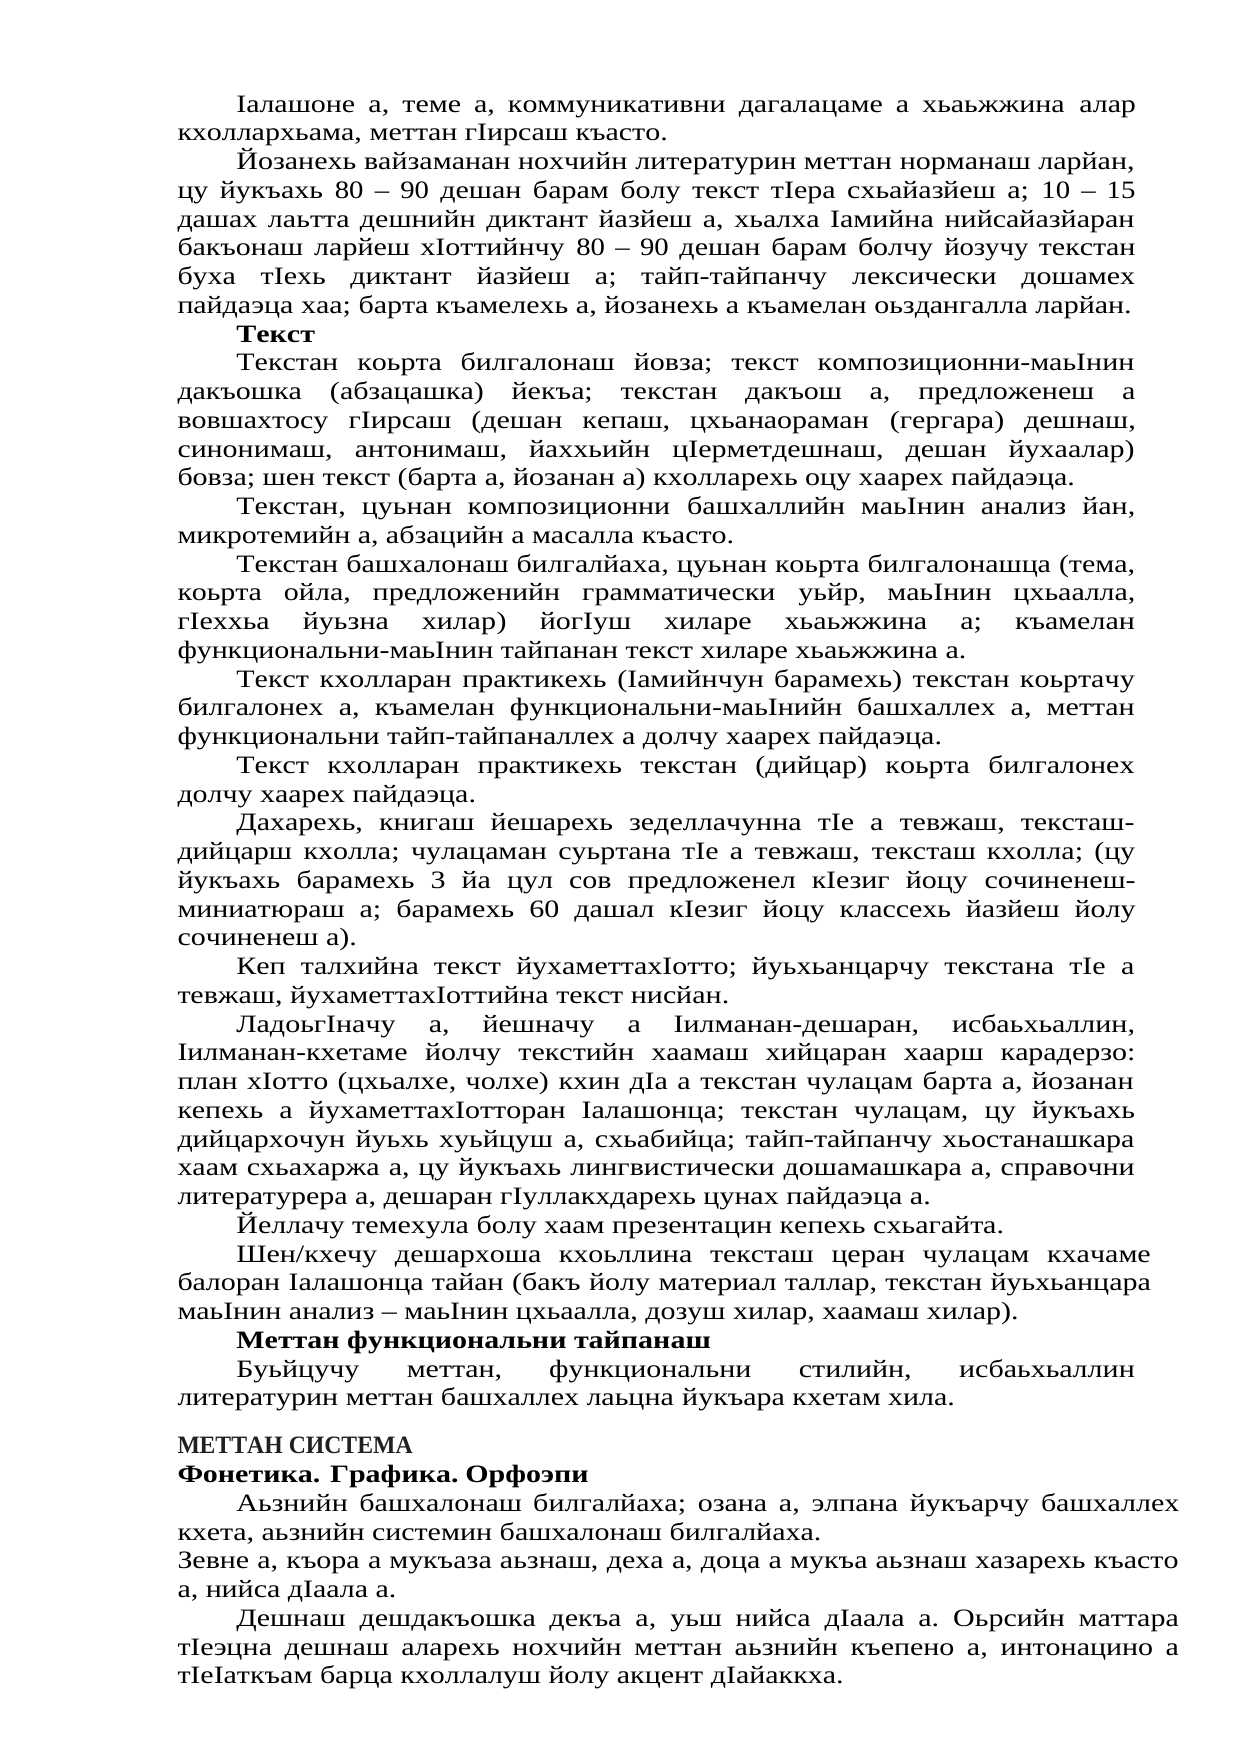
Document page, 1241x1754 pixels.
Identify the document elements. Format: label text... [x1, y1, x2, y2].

text Кеп талхийна текст йухаметтахӀотто; йуьхьанцарчу текстана тӀе а тевжаш, йухаметтахӀоттийна текст нисйан. [177, 951, 1136, 1009]
text Текстан коьрта билгалонаш йовза; текст композиционни-маьӀнин дакъошка (абзацашка) йекъа; текстан дакъош а, предложенеш а вовшахтосу гӀирсаш (дешан кепаш, цхьанаораман (гергара) дешнаш, синонимаш, антонимаш, йаххьийн цӀерметдешнаш, дешан йухаалар) бовза; шен текст (барта а, йозанан а) кхолларехь оцу хаарех пайдаэца. [177, 347, 1136, 491]
text Меттан функциональни тайпанаш [177, 1325, 1136, 1354]
text Ӏалашоне а, теме а, коммуникативни дагалацаме а хьаьжжина алар кхоллархьама, меттан гӀирсаш къасто. [177, 89, 1136, 146]
text Йеллачу темехула болу хаам презентацин кепехь схьагайта. [177, 1210, 1136, 1239]
text Аьзнийн башхалонаш билгалйаха; озана а, элпана йукъарчу башхаллех кхета, аьзнийн системин башхалонаш билгалйаха. [177, 1488, 1180, 1545]
text МЕТТАН СИСТЕМА [177, 1430, 1152, 1459]
text Зевне а, къора а мукъаза аьзнаш, деха а, доца а мукъа аьзнаш хазарехь къасто а, нийса дӀаала а. [177, 1545, 1180, 1603]
text Буьйцучу меттан, функциональни стилийн, исбаьхьаллин литературин меттан башхаллех лаьцна йукъара кхетам хила. [177, 1354, 1136, 1411]
text Текст кхолларан практикехь (Ӏамийнчун барамехь) текстан коьртачу билгалонех а, къамелан функциональни-маьӀнийн башхаллех а, меттан функциональни тайп-тайпаналлех а долчу хаарех пайдаэца. [177, 664, 1136, 750]
text ЛадоьгӀначу а, йешначу а Ӏилманан-дешаран, исбаьхьаллин, Ӏилманан-кхетаме йолчу текстийн хаамаш хийцаран хаарш карадерзо: план хӀотто (цхьалхе, чолхе) кхин дӀа а текстан чулацам барта а, йозанан кепехь а йухаметтахӀотторан Ӏалашонца; текстан чулацам, цу йукъахь дийцархочун йуьхь хуьйцуш а, схьабийца; тайп-тайпанчу хьостанашкара хаам схьахаржа а, цу йукъахь лингвистически дошамашкара а, справочни литературера а, дешаран гӀуллакхдарехь цунах пайдаэца а. [177, 1009, 1136, 1210]
text Текстан, цуьнан композиционни башхаллийн маьӀнин анализ йан, микротемийн а, абзацийн а масалла къасто. [177, 491, 1136, 549]
text Текст [177, 319, 1135, 347]
text Фонетика. Графика. Орфоэпи [177, 1459, 1152, 1488]
text Текст кхолларан практикехь текстан (дийцар) коьрта билгалонех долчу хаарех пайдаэца. [177, 750, 1136, 807]
text Шен/кхечу дешархоша кхоьллина тексташ церан чулацам кхачаме балоран Ӏалашонца тайан (бакъ йолу материал таллар, текстан йуьхьанцара маьӀнин анализ – маьӀнин цхьаалла, дозуш хилар, хаамаш хилар). [177, 1239, 1152, 1325]
text Дешнаш дешдакъошка декъа а, уьш нийса дӀаала а. Оьрсийн маттара тӀеэцна дешнаш аларехь нохчийн меттан аьзнийн къепено а, интонацино а тӀеӀаткъам барца кхоллалуш йолу акцент дӀайаккха. [177, 1603, 1180, 1689]
text Дахарехь, книгаш йешарехь зеделлачунна тӀе а тевжаш, тексташ-дийцарш кхолла; чулацаман суьртана тӀе а тевжаш, тексташ кхолла; (цу йукъахь барамехь 3 йа цул сов предложенел кӀезиг йоцу сочиненеш-миниатюраш а; барамехь 60 дашал кӀезиг йоцу классехь йазйеш йолу сочиненеш а). [177, 807, 1136, 951]
text Йозанехь вайзаманан нохчийн литературин меттан норманаш ларйан, цу йукъахь 80 – 90 дешан барам болу текст тӀера схьайазйеш а; 10 – 15 дашах лаьтта дешнийн диктант йазйеш а, хьалха Ӏамийна нийсайазйаран бакъонаш ларйеш хӀоттийнчу 80 – 90 дешан барам болчу йозучу текстан буха тӀехь диктант йазйеш а; тайп-тайпанчу лексически дошамех пайдаэца хаа; барта къамелехь а, йозанехь а къамелан оьздангалла ларйан. [177, 146, 1136, 319]
text Текстан башхалонаш билгалйаха, цуьнан коьрта билгалонашца (тема, коьрта ойла, предложенийн грамматически уьйр, маьӀнин цхьаалла, гӀеххьа йуьзна хилар) йогӀуш хиларе хьаьжжина а; къамелан функциональни-маьӀнин тайпанан текст хиларе хьаьжжина а. [177, 549, 1136, 664]
